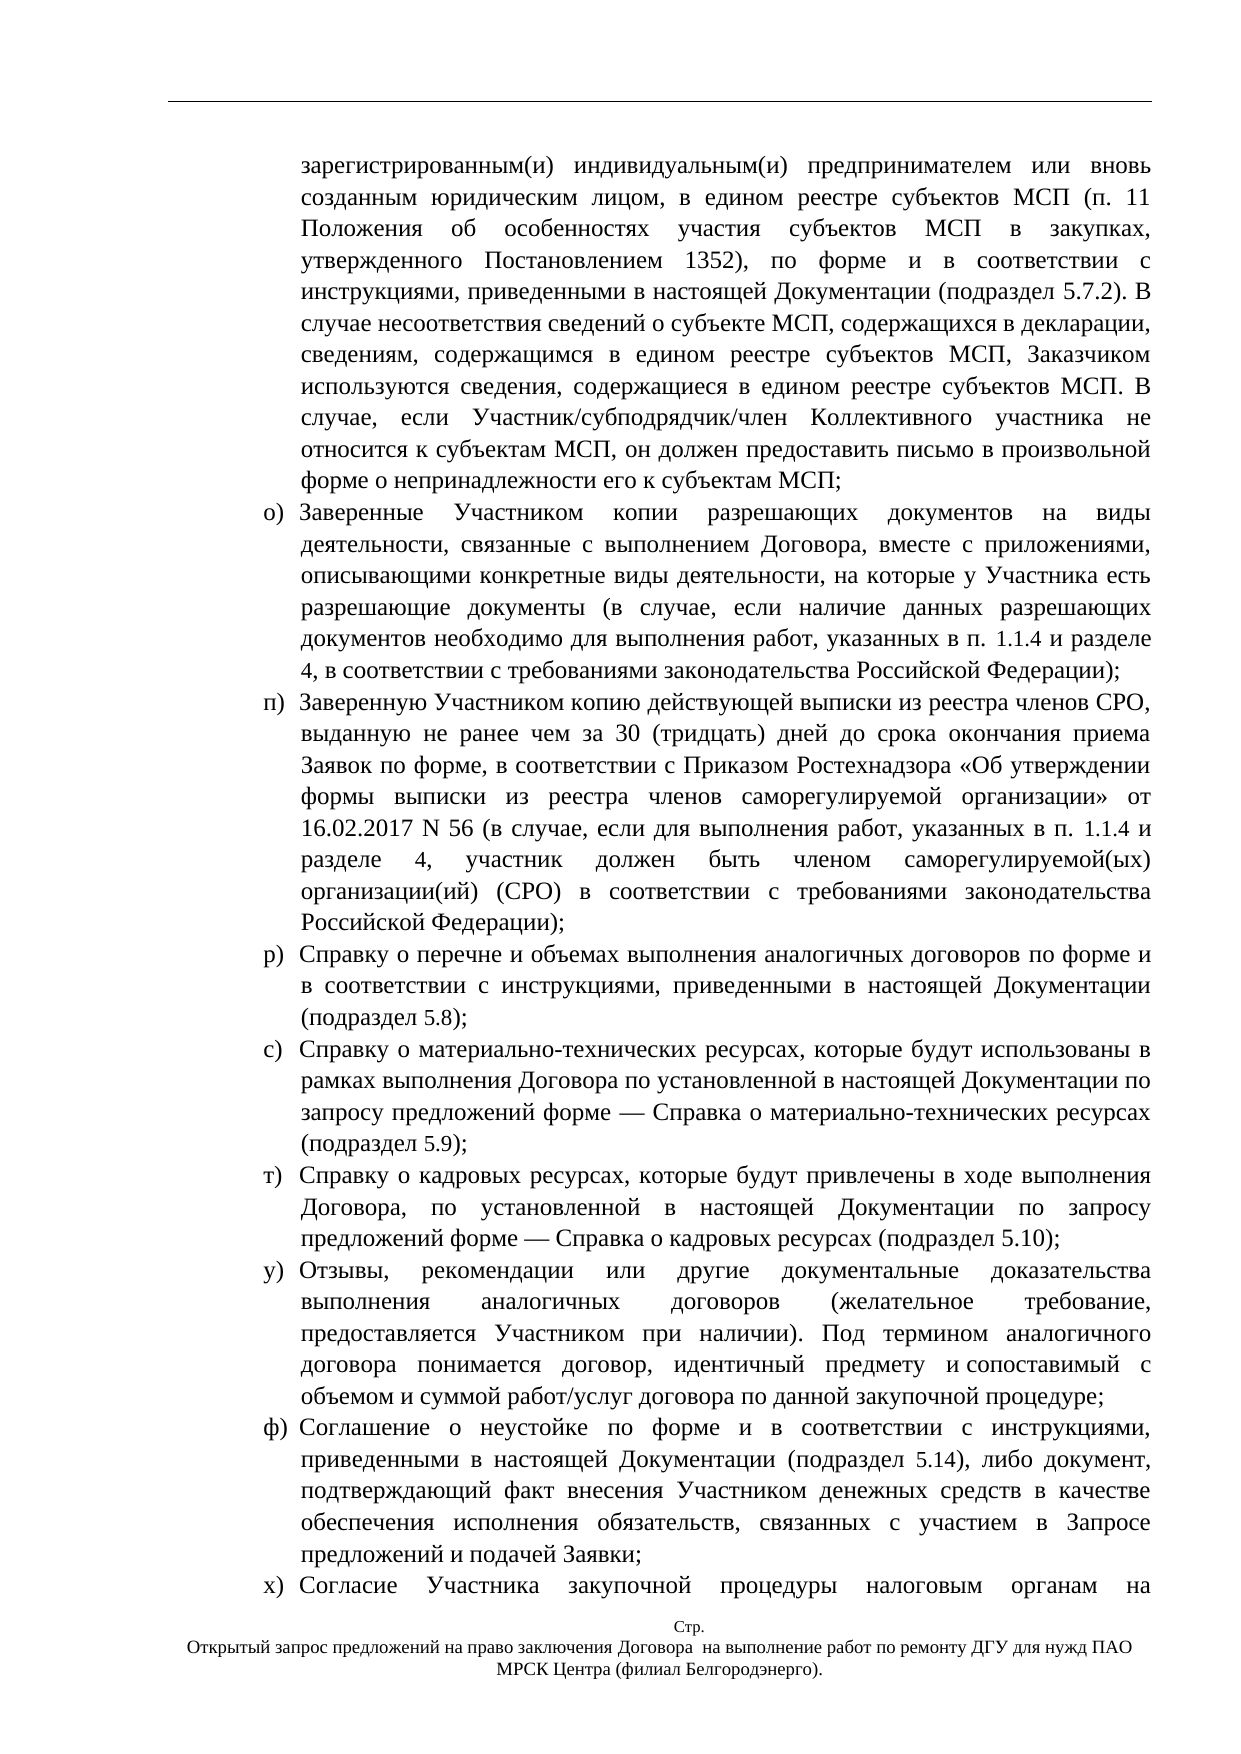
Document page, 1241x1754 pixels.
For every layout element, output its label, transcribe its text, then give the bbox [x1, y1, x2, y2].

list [263, 150, 1152, 494]
list Соглашение о неустойке по форме и в соответствии с инструкциями, приведенными в настоящей Документации (подраздел 5.14), либо документ, подтверждающий факт внесения Участником денежных средств в качестве обеспечения исполнения обязательств, связанных с участием в Запросе предложений и подачей Заявки; [263, 1412, 1152, 1567]
list Отзывы, рекомендации или другие документальные доказательства выполнения аналогичных договоров (желательное требование, предоставляется Участником при наличии). Под термином аналогичного договора понимается договор, идентичный предмету и сопоставимый с объемом и суммой работ/услуг договора по данной закупочной процедуре; [263, 1255, 1152, 1410]
list Заверенную Участником копию действующей выписки из реестра членов СРО, выданную не ранее чем за 30 (тридцать) дней до срока окончания приема Заявок по форме, в соответствии с Приказом Ростехнадзора «Об утверждении формы выписки из реестра членов саморегулируемой организации» от 16.02.2017 N 56 (в случае, если для выполнения работ, указанных в п. 1.1.4 и разделе 4, участник должен быть членом саморегулируемой(ых) организации(ий) (СРО) в соответствии с требованиями законодательства Российской Федерации); [263, 687, 1152, 936]
list Заверенные Участником копии разрешающих документов на виды деятельности, связанные с выполнением Договора, вместе с приложениями, описывающими конкретные виды деятельности, на которые у Участника есть разрешающие документы (в случае, если наличие данных разрешающих документов необходимо для выполнения работ, указанных в п. 1.1.4 и разделе 4, в соответствии с требованиями законодательства Российской Федерации); [263, 497, 1152, 684]
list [263, 1570, 1152, 1599]
list Справку о перечне и объемах выполнения аналогичных договоров по форме и в соответствии с инструкциями, приведенными в настоящей Документации (подраздел 5.8); [263, 939, 1152, 1031]
list Справку о материально-технических ресурсах, которые будут использованы в рамках выполнения Договора по установленной в настоящей Документации по запросу предложений форме — Справка о материально-технических ресурсах (подраздел 5.9); [263, 1034, 1152, 1157]
list Справку о кадровых ресурсах, которые будут привлечены в ходе выполнения Договора, по установленной в настоящей Документации по запросу предложений форме — Справка о кадровых ресурсах (подраздел 5.10); [263, 1160, 1152, 1252]
